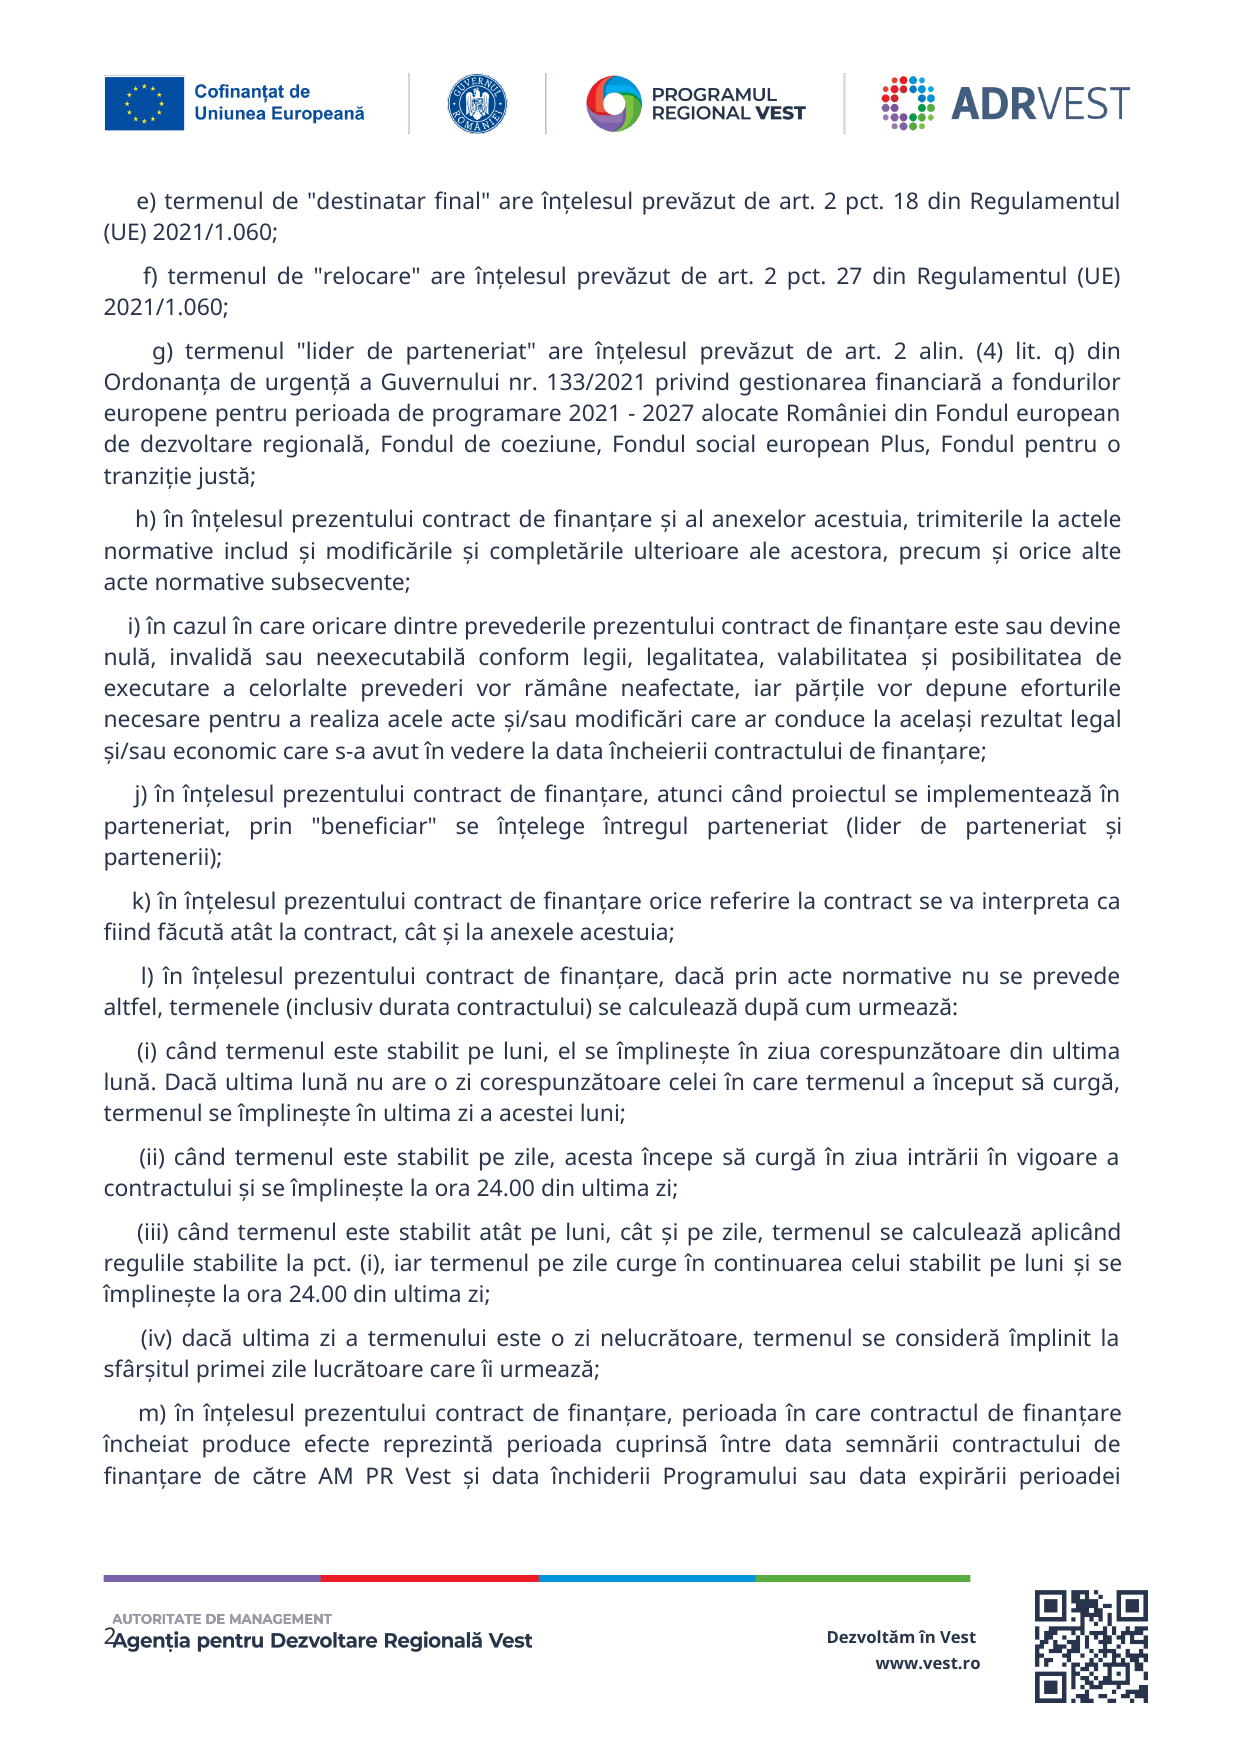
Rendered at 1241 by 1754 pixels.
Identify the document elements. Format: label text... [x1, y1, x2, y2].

text e) termenul de "destinatar final" are înțelesul prevăzut de art. 2 pct. 18 din Regulamentul (UE) 2021/1.060; [103, 184, 1122, 247]
picture [1026, 1581, 1157, 1712]
text (iii) când termenul este stabilit atât pe luni, cât şi pe zile, termenul se calculează aplicând regulile stabilite la pct. (i), iar termenul pe zile curge în continuarea celui stabilit pe luni şi se împlineşte la ora 24.00 din ultima zi; [103, 1216, 1122, 1309]
picture [103, 73, 1131, 134]
text (iv) dacă ultima zi a termenului este o zi nelucrătoare, termenul se consideră împlinit la sfârşitul primei zile lucrătoare care îi urmează; [103, 1322, 1122, 1384]
text k) în înţelesul prezentului contract de finanţare orice referire la contract se va interpreta ca fiind făcută atât la contract, cât şi la anexele acestuia; [103, 884, 1122, 947]
text (ii) când termenul este stabilit pe zile, acesta începe să curgă în ziua intrării în vigoare a contractului şi se împlineşte la ora 24.00 din ultima zi; [103, 1141, 1122, 1203]
text (i) când termenul este stabilit pe luni, el se împlineşte în ziua corespunzătoare din ultima lună. Dacă ultima lună nu are o zi corespunzătoare celei în care termenul a început să curgă, termenul se împlineşte în ultima zi a acestei luni; [103, 1034, 1122, 1128]
text h) în înţelesul prezentului contract de finanţare şi al anexelor acestuia, trimiterile la actele normative includ şi modificările şi completările ulterioare ale acestora, precum şi orice alte acte normative subsecvente; [103, 503, 1122, 597]
text f) termenul de "relocare" are înțelesul prevăzut de art. 2 pct. 27 din Regulamentul (UE) 2021/1.060; [103, 259, 1122, 322]
text g) termenul "lider de parteneriat" are înţelesul prevăzut de art. 2 alin. (4) lit. q) din Ordonanţa de urgenţă a Guvernului nr. 133/2021 privind gestionarea financiară a fondurilor europene pentru perioada de programare 2021 - 2027 alocate României din Fondul european de dezvoltare regională, Fondul de coeziune, Fondul social european Plus, Fondul pentru o tranziţie justă; [103, 334, 1122, 491]
text l) în înţelesul prezentului contract de finanţare, dacă prin acte normative nu se prevede altfel, termenele (inclusiv durata contractului) se calculează după cum urmează: [103, 959, 1122, 1022]
text i) în cazul în care oricare dintre prevederile prezentului contract de finanţare este sau devine nulă, invalidă sau neexecutabilă conform legii, legalitatea, valabilitatea şi posibilitatea de executare a celorlalte prevederi vor rămâne neafectate, iar părţile vor depune eforturile necesare pentru a realiza acele acte şi/sau modificări care ar conduce la acelaşi rezultat legal şi/sau economic care s-a avut în vedere la data încheierii contractului de finanţare; [103, 609, 1122, 766]
text j) în înţelesul prezentului contract de finanţare, atunci când proiectul se implementează în parteneriat, prin "beneficiar" se înţelege întregul parteneriat (lider de parteneriat şi partenerii); [103, 778, 1122, 872]
